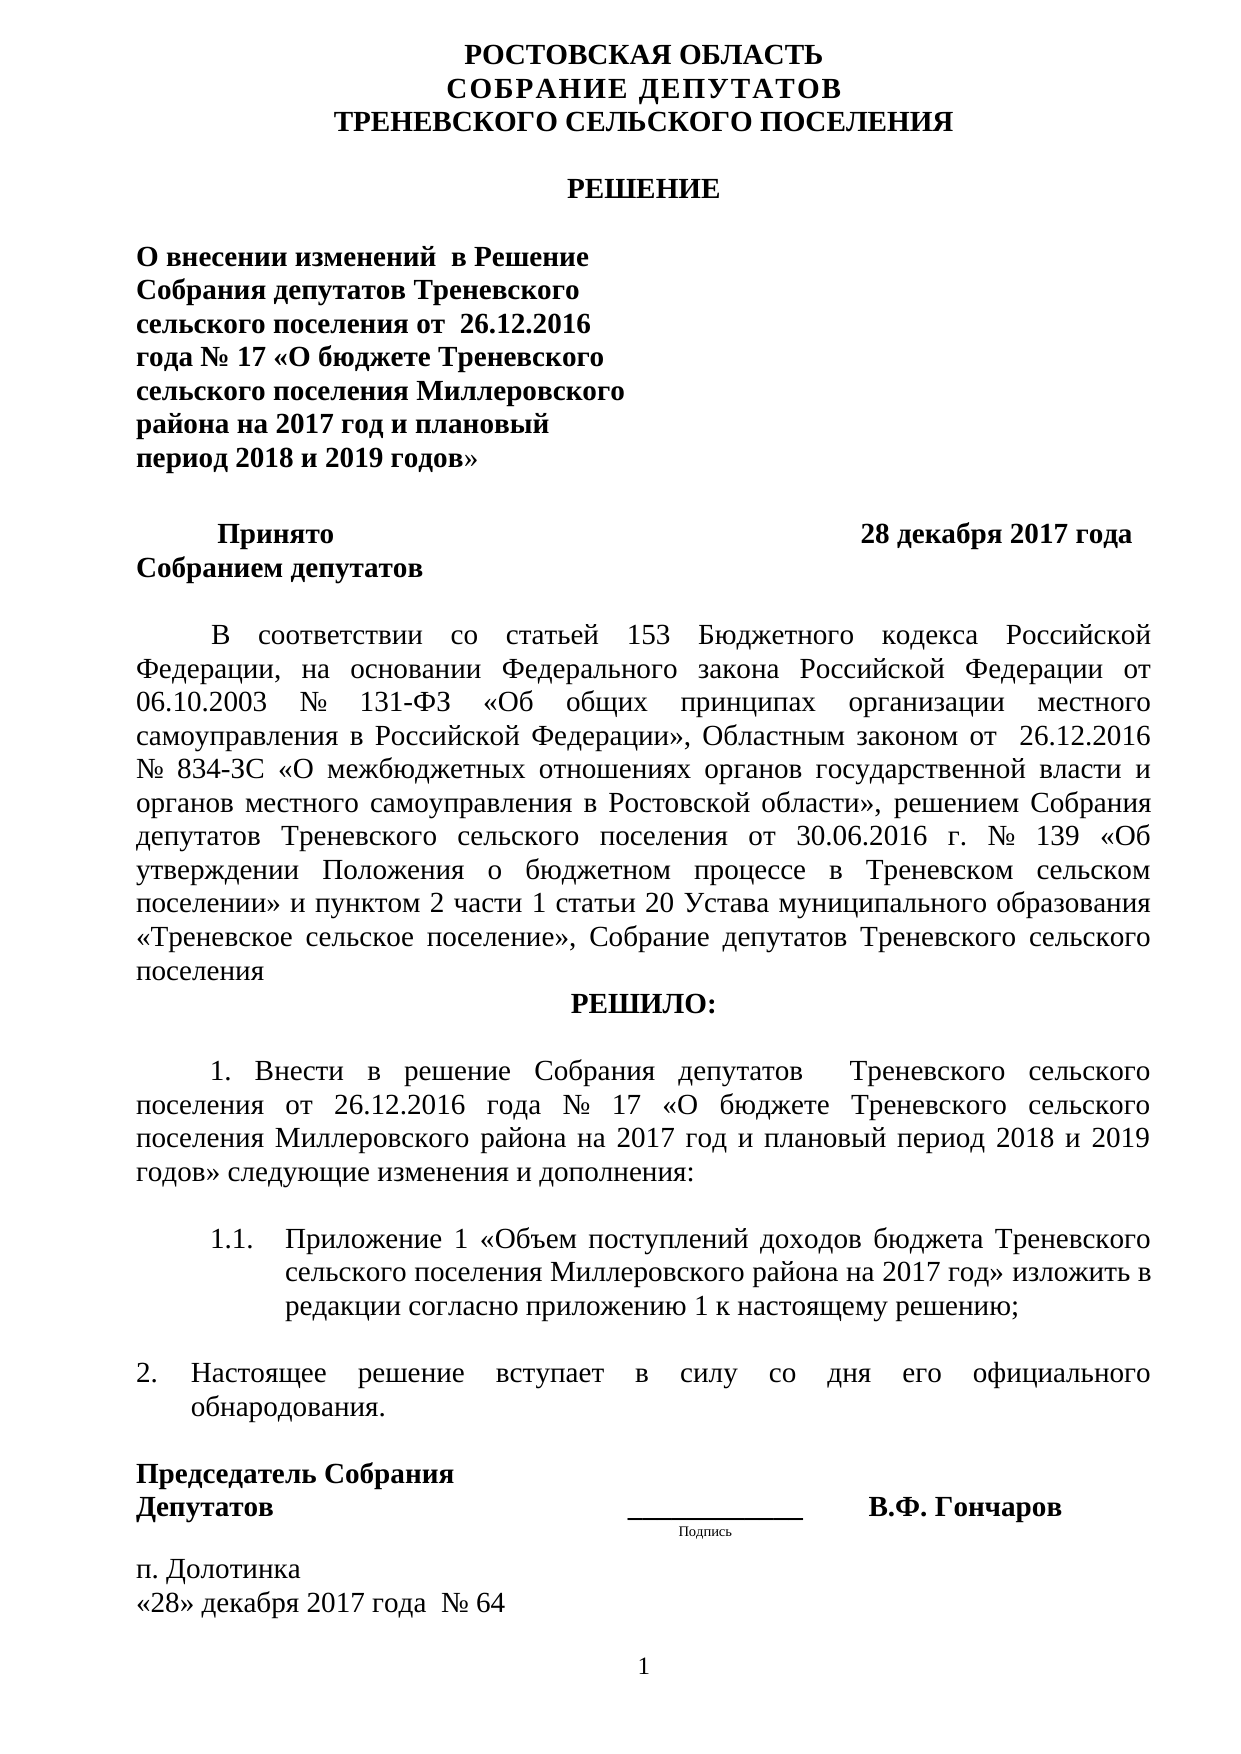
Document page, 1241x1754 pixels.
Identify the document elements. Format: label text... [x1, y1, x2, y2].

text период 2018 и 2019 годов» [136, 440, 1152, 473]
title РЕШЕНИЕ [136, 172, 1152, 205]
list Приложение 1 «Объем поступлений доходов бюджета Треневского сельского поселения Миллеровского района на 2017 год» изложить в редакции согласно приложению 1 к настоящему решению; [210, 1221, 1152, 1322]
text сельского поселения от 26.12.2016 [136, 306, 1152, 339]
text РЕШИЛО: [136, 986, 1152, 1020]
text В соответствии со статьей 153 Бюджетного кодекса Российской Федерации, на основании Федерального закона Российской Федерации от 06.10.2003 № 131-ФЗ «Об общих принципах организации местного самоуправления в Российской Федерации», Областным законом от 26.12.2016 № 834-ЗС «О межбюджетных отношениях органов государственной власти и органов местного самоуправления в Ростовской области», решением Собрания депутатов Треневского сельского поселения от 30.06.2016 г. № 139 «Об утверждении Положения о бюджетном процессе в Треневском сельском поселении» и пунктом 2 части 1 статьи 20 Устава муниципального образования «Треневское сельское поселение», Собрание депутатов Треневского сельского поселения [136, 617, 1152, 986]
text 1. Внести в решение Собрания депутатов Треневского сельского поселения от 26.12.2016 года № 17 «О бюджете Треневского сельского поселения Миллеровского района на 2017 год и плановый период 2018 и 2019 годов» следующие изменения и дополнения: [136, 1053, 1152, 1187]
text О внесении изменений в Решение [136, 239, 1152, 272]
text «28» декабря 2017 года № 64 [136, 1585, 1152, 1619]
list Настоящее решение вступает в силу со дня его официального обнародования. [136, 1355, 1152, 1422]
text СОБРАНИЕ ДЕПУТАТОВ [136, 71, 1152, 104]
text района на 2017 год и плановый [136, 406, 1152, 440]
text Председатель Собрания [136, 1456, 1152, 1489]
text сельского поселения Миллеровского [136, 373, 1152, 406]
table_header Принято Собранием депутатов [125, 474, 623, 584]
text ТРЕНЕВСКОГО СЕЛЬСКОГО ПОСЕЛЕНИЯ [136, 104, 1152, 138]
text Собрания депутатов Треневского [136, 272, 1152, 306]
text п. Долотинка [136, 1552, 1152, 1585]
text Подпись [136, 1523, 1152, 1552]
table_header 28 декабря 2017 года [623, 474, 1148, 584]
subtitle Депутатов ____________ В.Ф. Гончаров [136, 1489, 1152, 1523]
text РОСТОВСКАЯ ОБЛАСТЬ [136, 37, 1152, 71]
text года № 17 «О бюджете Треневского [136, 339, 1152, 373]
